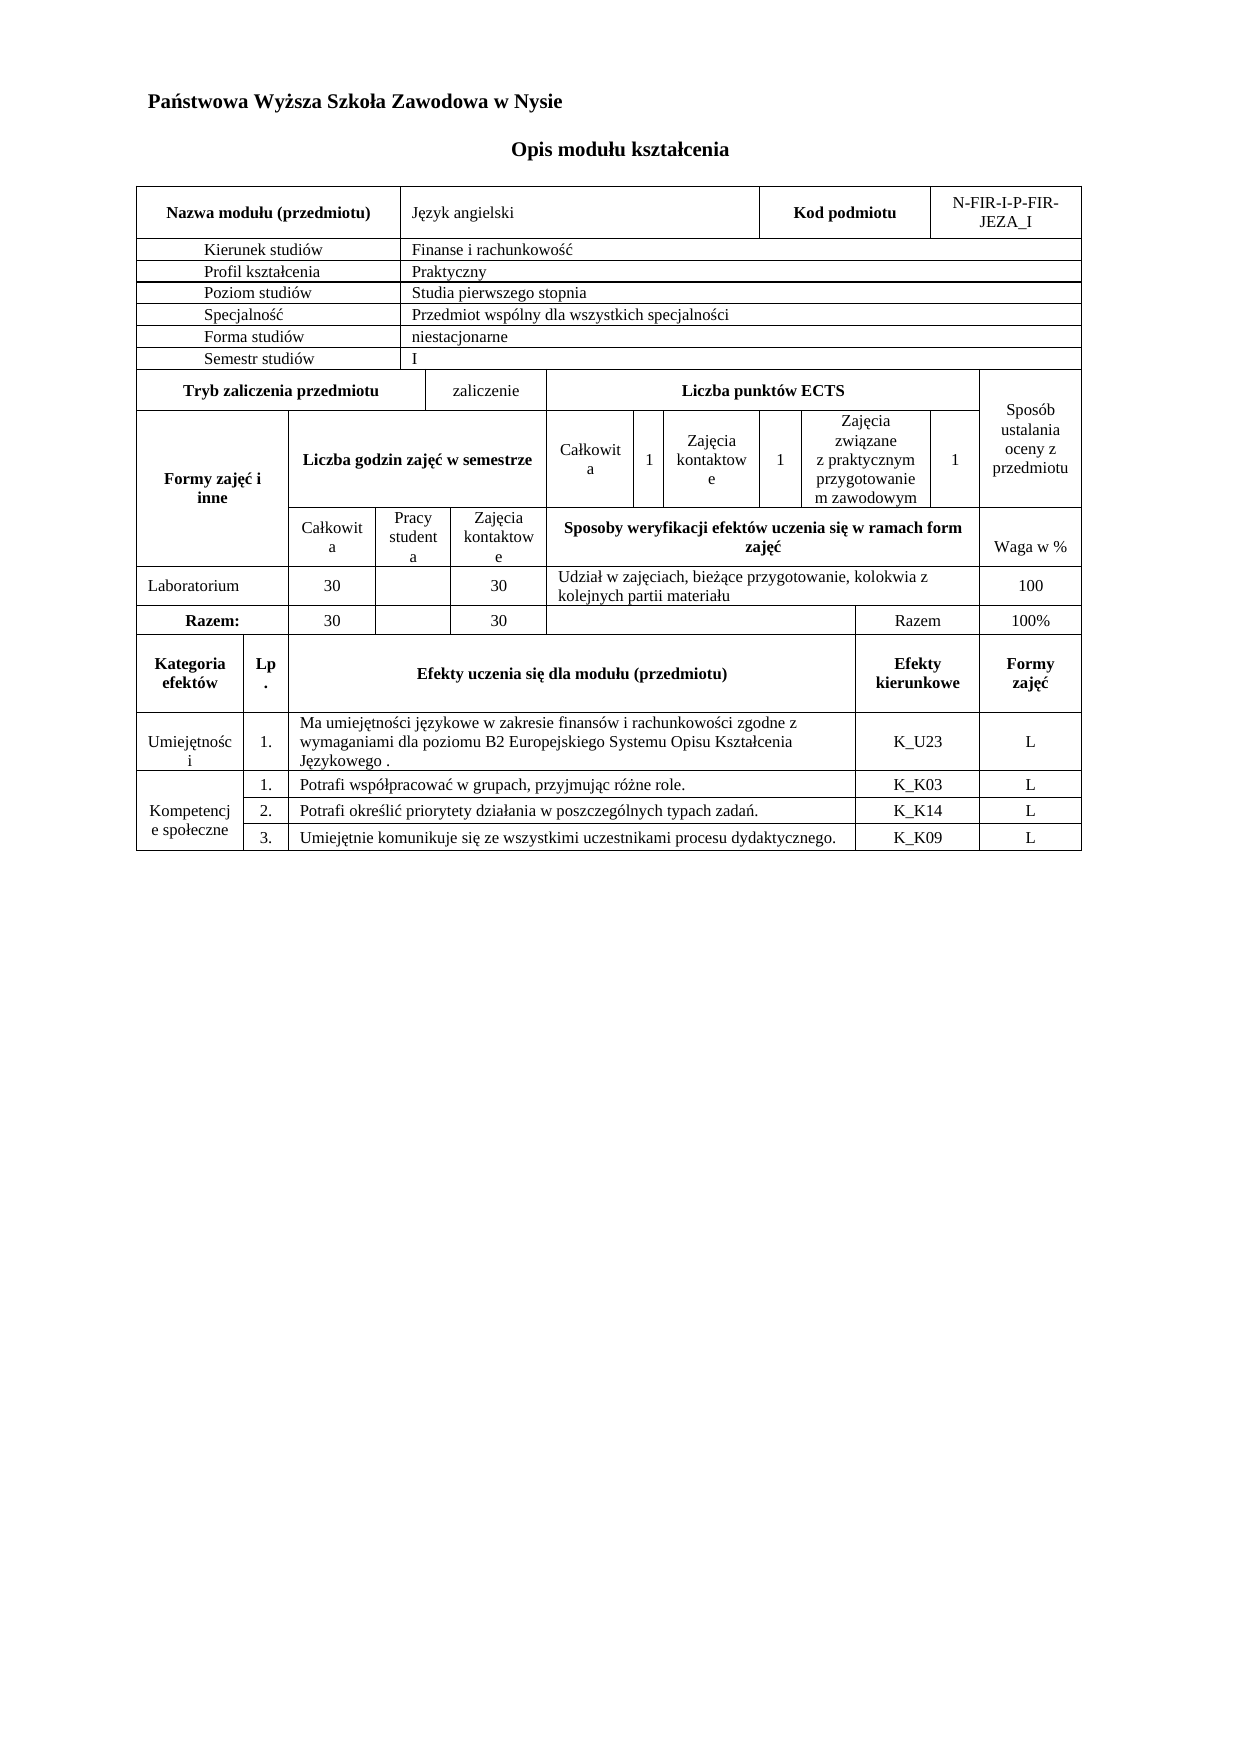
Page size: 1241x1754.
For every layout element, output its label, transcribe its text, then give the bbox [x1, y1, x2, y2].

table_cell Zajęcia związane z praktycznym przygotowaniem zawodowym [802, 411, 930, 507]
table_cell 30 [451, 606, 546, 634]
table_cell Udział w zajęciach, bieżące przygotowanie, kolokwia z kolejnych partii materiału [547, 567, 979, 605]
table_cell 1 [931, 411, 979, 507]
table_cell K_K03 [856, 771, 979, 797]
table_cell Sposoby weryfikacji efektów uczenia się w ramach form zajęć [547, 508, 979, 566]
table_cell Poziom studiów [137, 283, 400, 303]
table_cell Zajęcia kontaktowe [664, 411, 759, 507]
table_cell 1. [244, 771, 288, 797]
table_cell niestacjonarne [401, 326, 1081, 347]
table_cell K_K09 [856, 824, 979, 850]
table_cell Formy zajęć [980, 635, 1081, 712]
table_cell [376, 606, 450, 634]
table_cell Umiejętności [137, 713, 243, 770]
table_cell 100 [980, 567, 1081, 605]
table_cell Kompetencje społeczne [137, 771, 243, 850]
table_cell L [980, 824, 1081, 850]
table_cell Pracy studenta [376, 508, 450, 566]
table_cell 30 [289, 567, 375, 605]
table_cell Kategoria efektów [137, 635, 243, 712]
table_header N-FIR-I-P-FIR-JEZA_I [931, 187, 1081, 238]
table_cell Finanse i rachunkowość [401, 239, 1081, 259]
table_header Nazwa modułu (przedmiotu) [137, 187, 400, 238]
table_cell Umiejętnie komunikuje się ze wszystkimi uczestnikami procesu dydaktycznego. [289, 824, 855, 850]
table_header Język angielski [401, 187, 759, 238]
table_cell Waga w % [980, 508, 1081, 566]
table_cell Liczba godzin zajęć w semestrze [289, 411, 546, 507]
table_cell Forma studiów [137, 326, 400, 347]
table_cell [376, 567, 450, 605]
table_cell zaliczenie [426, 370, 546, 410]
table_cell L [980, 771, 1081, 797]
table_cell Sposób ustalania oceny z przedmiotu [980, 370, 1081, 507]
table_cell Semestr studiów [137, 348, 400, 369]
table_cell Razem [856, 606, 979, 634]
table_cell L [980, 798, 1081, 823]
table_cell 3. [244, 824, 288, 850]
table_cell 30 [289, 606, 375, 634]
text Państwowa Wyższa Szkoła Zawodowa w Nysie [148, 89, 1092, 113]
table_cell Profil kształcenia [137, 261, 400, 281]
table_cell Praktyczny [401, 261, 1081, 281]
table_cell 30 [451, 567, 546, 605]
table_cell Razem: [137, 606, 288, 634]
table_cell [547, 606, 855, 634]
table_cell 1 [760, 411, 801, 507]
table_cell Studia pierwszego stopnia [401, 283, 1081, 303]
table_cell L [980, 713, 1081, 770]
table_cell Tryb zaliczenia przedmiotu [137, 370, 425, 410]
table_cell Przedmiot wspólny dla wszystkich specjalności [401, 304, 1081, 325]
table_cell Kierunek studiów [137, 239, 400, 259]
table_header Kod podmiotu [760, 187, 930, 238]
table_cell 1 [634, 411, 663, 507]
text Opis modułu kształcenia [148, 137, 1092, 161]
table_cell Potrafi określić priorytety działania w poszczególnych typach zadań. [289, 798, 855, 823]
table_cell 1. [244, 713, 288, 770]
table_cell Liczba punktów ECTS [547, 370, 979, 410]
table_cell Formy zajęć i inne [137, 411, 288, 566]
table_cell Zajęcia kontaktowe [451, 508, 546, 566]
table_cell 2. [244, 798, 288, 823]
table_cell K_K14 [856, 798, 979, 823]
table_cell 100% [980, 606, 1081, 634]
table_cell Potrafi współpracować w grupach, przyjmując różne role. [289, 771, 855, 797]
table_cell Ma umiejętności językowe w zakresie finansów i rachunkowości zgodne z wymaganiami dla poziomu B2 Europejskiego Systemu Opisu Kształcenia Językowego . [289, 713, 855, 770]
table_cell Całkowita [547, 411, 633, 507]
table_cell Efekty kierunkowe [856, 635, 979, 712]
table_cell Specjalność [137, 304, 400, 325]
table_cell Efekty uczenia się dla modułu (przedmiotu) [289, 635, 855, 712]
table_cell Lp. [244, 635, 288, 712]
table_cell K_U23 [856, 713, 979, 770]
table_cell I [401, 348, 1081, 369]
table_cell Całkowita [289, 508, 375, 566]
table_cell Laboratorium [137, 567, 288, 605]
